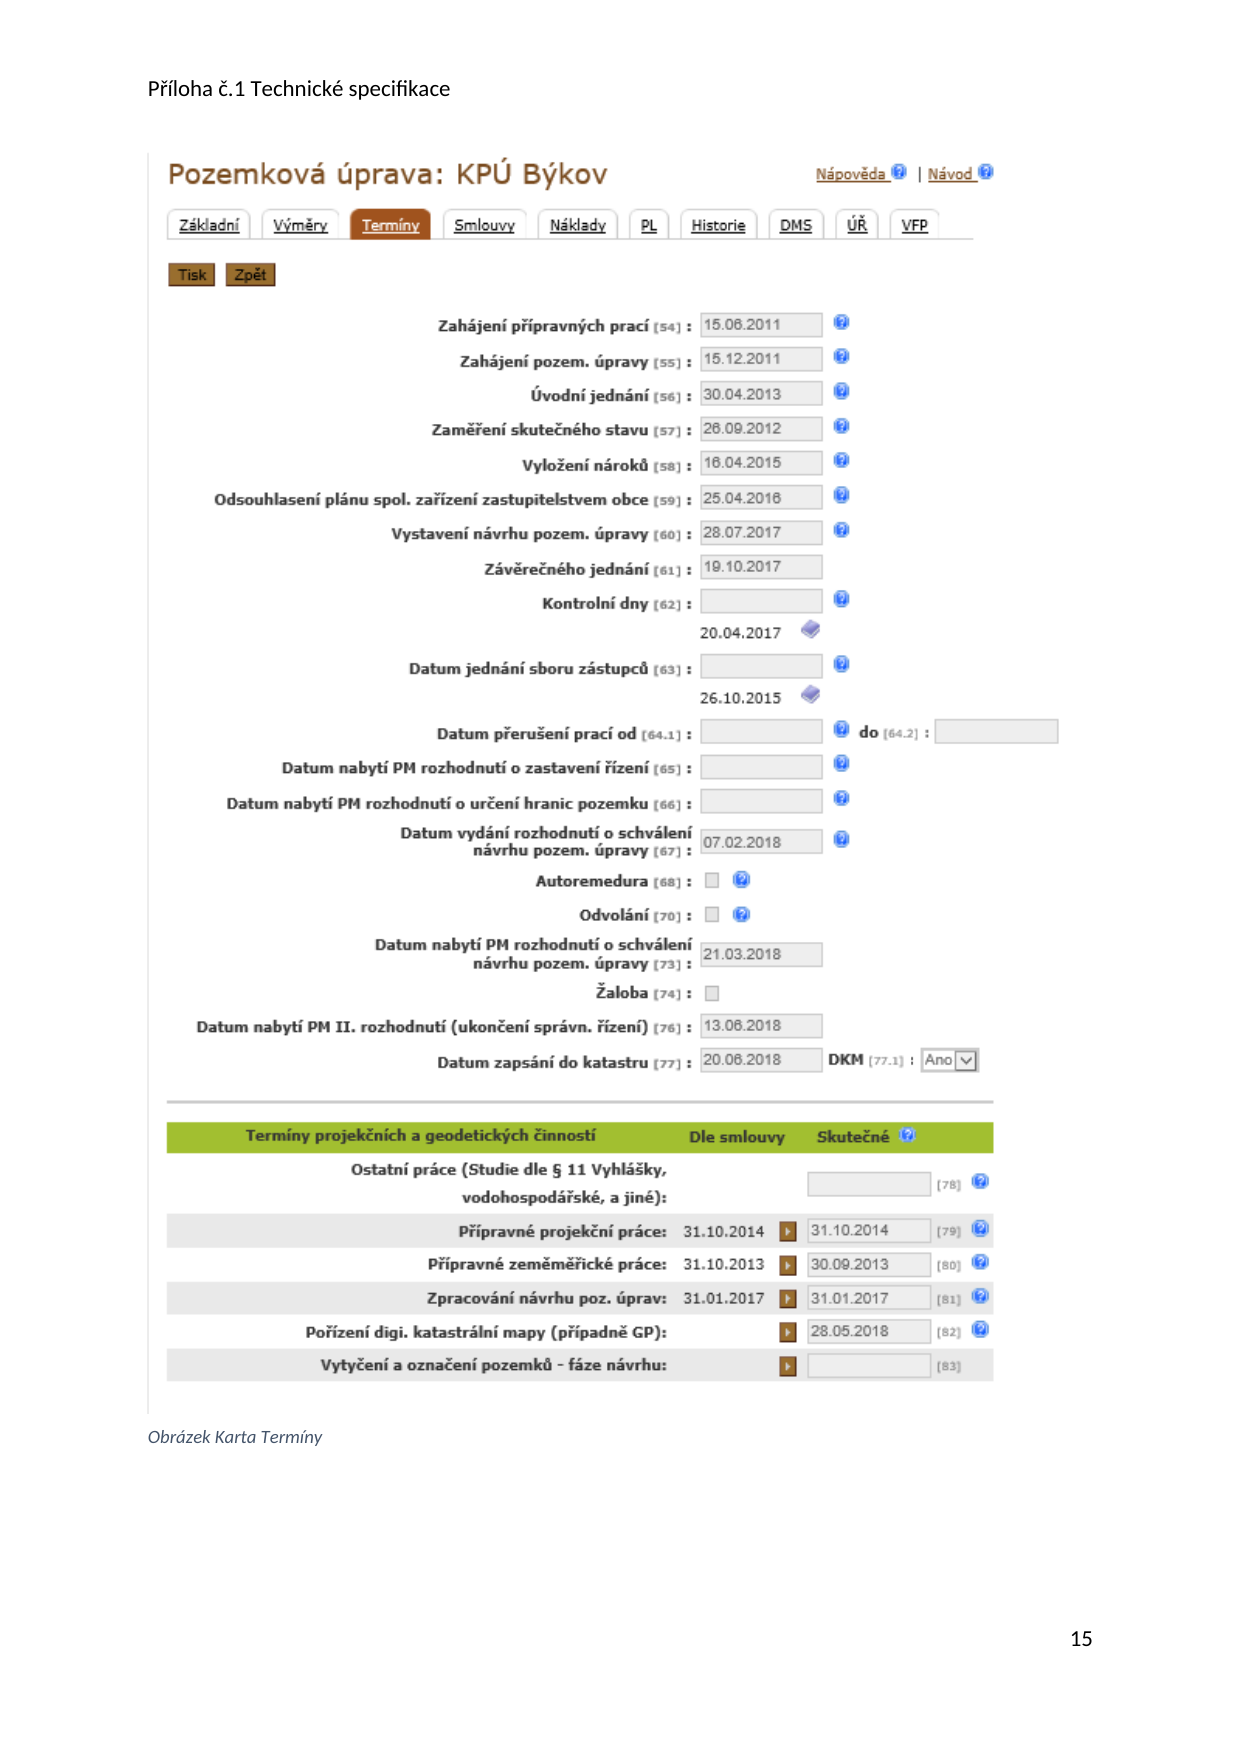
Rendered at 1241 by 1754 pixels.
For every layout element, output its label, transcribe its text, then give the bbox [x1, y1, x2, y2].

text Obrázek Karta Termíny [148, 1426, 1093, 1449]
picture [147, 147, 1093, 1414]
